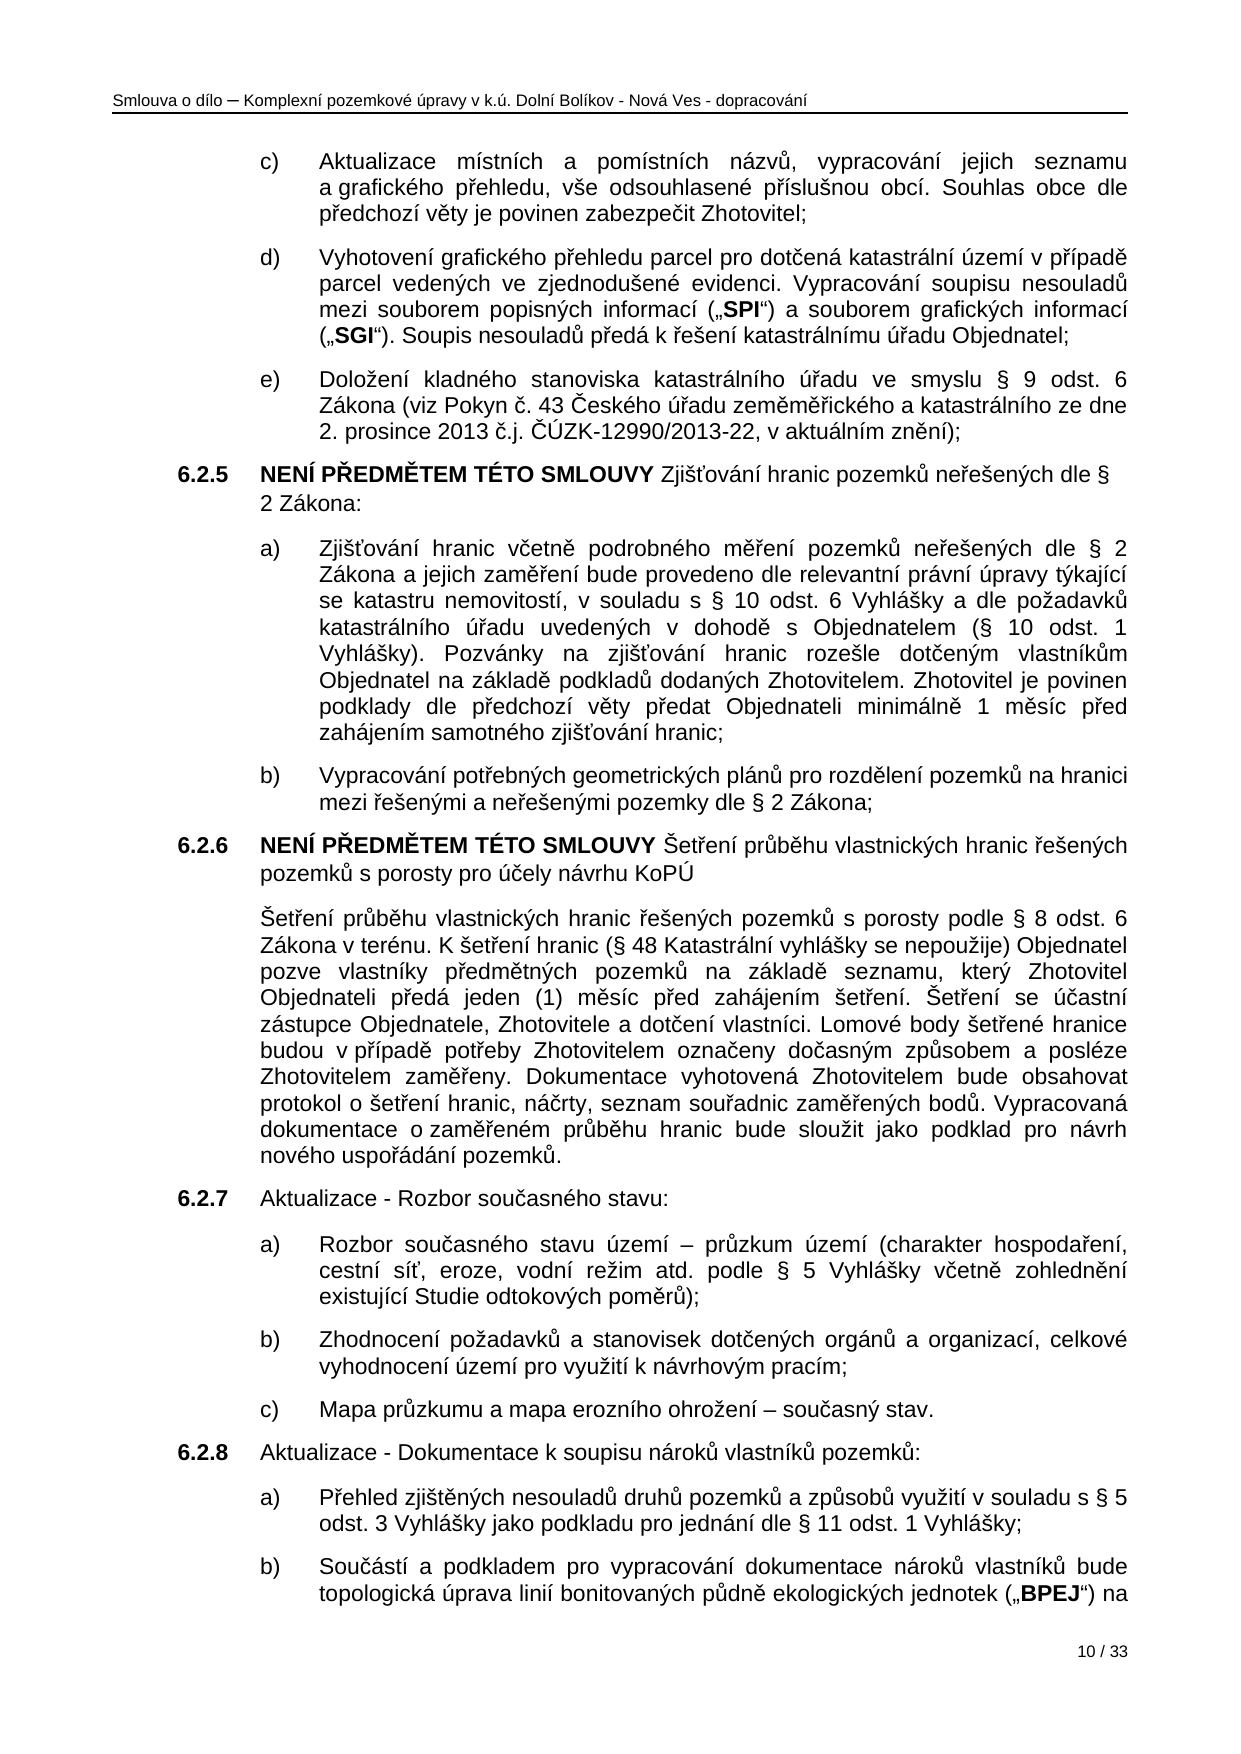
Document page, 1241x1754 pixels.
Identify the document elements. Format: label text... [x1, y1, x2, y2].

list Zjišťování hranic včetně podrobného měření pozemků neřešených dle § 2 Zákona a jejich zaměření bude provedeno dle relevantní právní úpravy týkající se katastru nemovitostí, v souladu s § 10 odst. 6 Vyhlášky a dle požadavků katastrálního úřadu uvedených v dohodě s Objednatelem (§ 10 odst. 1 Vyhlášky). Pozvánky na zjišťování hranic rozešle dotčeným vlastníkům Objednatel na základě podkladů dodaných Zhotovitelem. Zhotovitel je povinen podklady dle předchozí věty předat Objednateli minimálně 1 měsíc před zahájením samotného zjišťování hranic; [260, 535, 1128, 746]
list Vypracování potřebných geometrických plánů pro rozdělení pozemků na hranici mezi řešenými a neřešenými pozemky dle § 2 Zákona; [260, 762, 1128, 815]
list Mapa průzkumu a mapa erozního ohrožení – současný stav. [260, 1396, 1128, 1422]
list Doložení kladného stanoviska katastrálního úřadu ve smyslu § 9 odst. 6 Zákona (viz Pokyn č. 43 Českého úřadu zeměměřického a katastrálního ze dne 2. prosince 2013 č.j. ČÚZK-12990/2013-22, v aktuálním znění); [260, 366, 1128, 444]
list Aktualizace místních a pomístních názvů, vypracování jejich seznamu a grafického přehledu, vše odsouhlasené příslušnou obcí. Souhlas obce dle předchozí věty je povinen zabezpečit Zhotovitel; [260, 148, 1128, 227]
list Šetření průběhu vlastnických hranic řešených pozemků s porosty podle § 8 odst. 6 Zákona v terénu. K šetření hranic (§ 48 Katastrální vyhlášky se nepoužije) Objednatel pozve vlastníky předmětných pozemků na základě seznamu, který Zhotovitel Objednateli předá jeden (1) měsíc před zahájením šetření. Šetření se účastní zástupce Objednatele, Zhotovitele a dotčení vlastníci. Lomové body šetřené hranice budou v případě potřeby Zhotovitelem označeny dočasným způsobem a posléze Zhotovitelem zaměřeny. Dokumentace vyhotovená Zhotovitelem bude obsahovat protokol o šetření hranic, náčrty, seznam souřadnic zaměřených bodů. Vypracovaná dokumentace o zaměřeném průběhu hranic bude sloužit jako podklad pro návrh nového uspořádání pozemků. [260, 905, 1128, 1169]
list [260, 1553, 1128, 1606]
list Vyhotovení grafického přehledu parcel pro dotčená katastrální území v případě parcel vedených ve zjednodušené evidenci. Vypracování soupisu nesouladů mezi souborem popisných informací („SPI“) a souborem grafických informací („SGI“). Soupis nesouladů předá k řešení katastrálnímu úřadu Objednatel; [260, 243, 1128, 349]
list Rozbor současného stavu území – průzkum území (charakter hospodaření, cestní síť, eroze, vodní režim atd. podle § 5 Vyhlášky včetně zohlednění existující Studie odtokových poměrů); [260, 1231, 1128, 1309]
text Aktualizace - Rozbor současného stavu: [177, 1185, 1128, 1212]
list Zhodnocení požadavků a stanovisek dotčených orgánů a organizací, celkové vyhodnocení území pro využití k návrhovým pracím; [260, 1326, 1128, 1379]
text NENÍ PŘEDMĚTEM TÉTO SMLOUVY Zjišťování hranic pozemků neřešených dle § 2 Zákona: [177, 461, 1128, 516]
text Aktualizace - Dokumentace k soupisu nároků vlastníků pozemků: [177, 1439, 1128, 1465]
list Přehled zjištěných nesouladů druhů pozemků a způsobů využití v souladu s § 5 odst. 3 Vyhlášky jako podkladu pro jednání dle § 11 odst. 1 Vyhlášky; [260, 1484, 1128, 1536]
text NENÍ PŘEDMĚTEM TÉTO SMLOUVY Šetření průběhu vlastnických hranic řešených pozemků s porosty pro účely návrhu KoPÚ [177, 832, 1128, 886]
